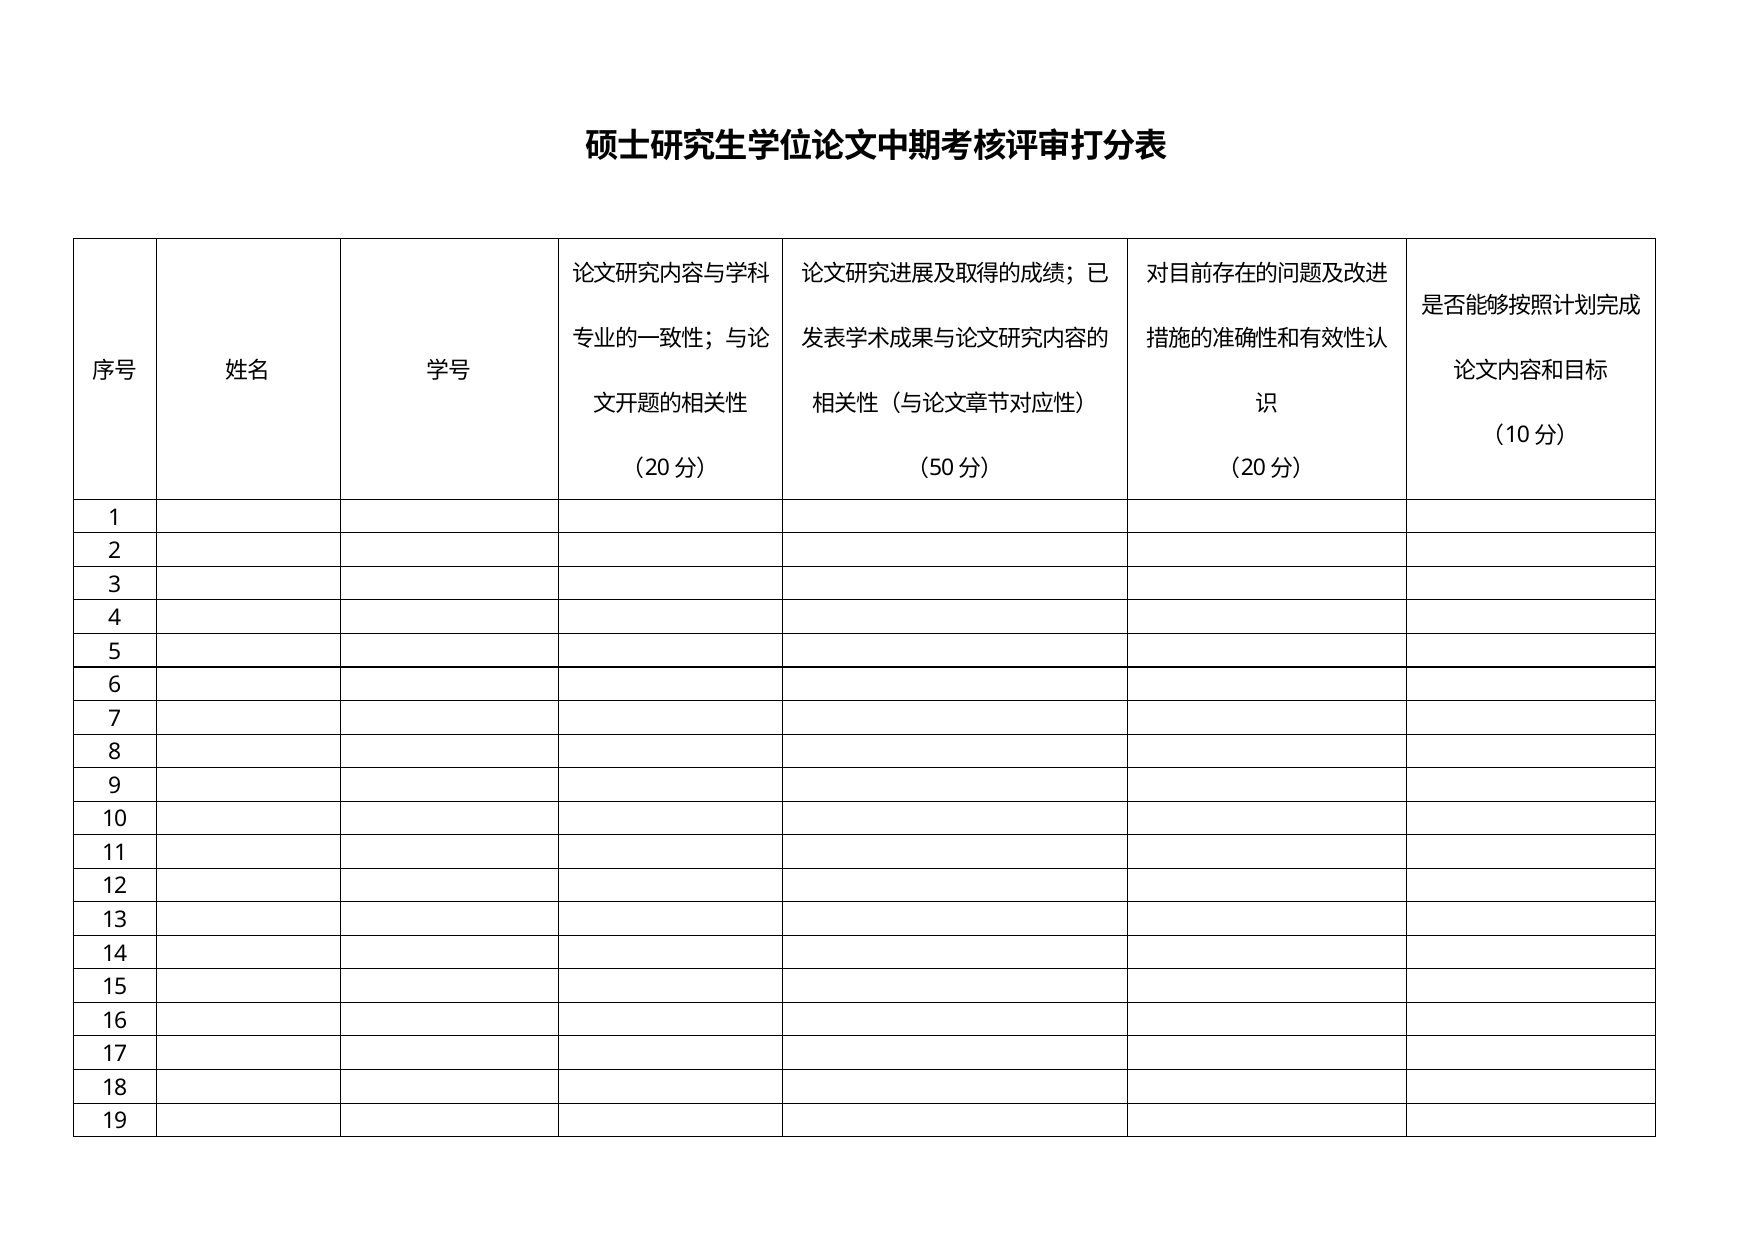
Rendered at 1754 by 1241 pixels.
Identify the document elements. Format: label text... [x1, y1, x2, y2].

table_cell [559, 1104, 782, 1136]
table_cell [341, 668, 558, 700]
table_cell [559, 869, 782, 901]
table_cell [783, 902, 1127, 935]
table_cell [341, 802, 558, 834]
table_cell [783, 668, 1127, 700]
table_cell [341, 902, 558, 935]
table_cell [1128, 701, 1406, 733]
table_cell [559, 902, 782, 935]
table_cell [1407, 567, 1655, 599]
table_cell [559, 701, 782, 733]
table_cell [1128, 600, 1406, 633]
table_cell [1407, 1036, 1655, 1069]
table_cell [157, 802, 340, 834]
table_cell [1128, 668, 1406, 700]
table_cell [341, 1036, 558, 1069]
table_header 对目前存在的问题及改进措施的准确性和有效性认识 （20分） [1128, 239, 1406, 499]
table_cell [783, 1070, 1127, 1102]
table_cell [157, 902, 340, 935]
table_cell [157, 768, 340, 801]
table_cell 15 [74, 969, 156, 1002]
table_cell [1407, 1104, 1655, 1136]
table_cell [559, 735, 782, 767]
table_cell [783, 969, 1127, 1002]
table_cell [559, 969, 782, 1002]
table_cell [1128, 869, 1406, 901]
table_cell [559, 567, 782, 599]
table_cell 18 [74, 1070, 156, 1102]
table_cell [1128, 500, 1406, 532]
table_cell 17 [74, 1036, 156, 1069]
table_cell [559, 1070, 782, 1102]
table_cell [1128, 835, 1406, 868]
table_cell [559, 634, 782, 666]
table_cell [1128, 1036, 1406, 1069]
table_cell [157, 869, 340, 901]
table_cell [1407, 735, 1655, 767]
table_header 论文研究内容与学科专业的一致性；与论文开题的相关性 （20分） [559, 239, 782, 499]
table_cell [783, 634, 1127, 666]
table_cell [341, 936, 558, 968]
table_cell [783, 1104, 1127, 1136]
table_cell [1128, 902, 1406, 935]
table_cell [1128, 1070, 1406, 1102]
table_cell [157, 1070, 340, 1102]
table_cell 16 [74, 1003, 156, 1035]
table_cell [157, 567, 340, 599]
table_cell [1128, 735, 1406, 767]
table_cell [341, 600, 558, 633]
table_cell [157, 701, 340, 733]
table_cell [341, 634, 558, 666]
table_cell [559, 1003, 782, 1035]
table_cell [1128, 969, 1406, 1002]
table_header 序号 [74, 239, 156, 499]
table_cell [1128, 768, 1406, 801]
table_cell [783, 869, 1127, 901]
table_cell 10 [74, 802, 156, 834]
table_cell [157, 500, 340, 532]
table_cell [1407, 600, 1655, 633]
table_cell [559, 835, 782, 868]
table_cell [157, 668, 340, 700]
table_cell [1407, 668, 1655, 700]
table_cell 1 [74, 500, 156, 532]
table_cell [341, 500, 558, 532]
table_header 论文研究进展及取得的成绩；已发表学术成果与论文研究内容的相关性（与论文章节对应性） （50分） [783, 239, 1127, 499]
table_cell [1407, 768, 1655, 801]
table_cell [783, 701, 1127, 733]
table_cell 14 [74, 936, 156, 968]
table_cell [559, 936, 782, 968]
table_cell [157, 735, 340, 767]
table_cell [341, 869, 558, 901]
table_header 姓名 [157, 239, 340, 499]
table_cell [559, 668, 782, 700]
table_cell [157, 969, 340, 1002]
table_cell 13 [74, 902, 156, 935]
table_cell [1407, 902, 1655, 935]
table_cell [341, 768, 558, 801]
table_cell [559, 533, 782, 566]
table_cell [783, 533, 1127, 566]
table_cell [157, 936, 340, 968]
table_cell [1407, 869, 1655, 901]
table_cell [783, 600, 1127, 633]
table_cell [1407, 634, 1655, 666]
table_cell [1128, 1104, 1406, 1136]
table_cell [1407, 802, 1655, 834]
table_cell 9 [74, 768, 156, 801]
table_cell [559, 802, 782, 834]
table_cell [341, 701, 558, 733]
table_cell [1407, 969, 1655, 1002]
table_cell [157, 1003, 340, 1035]
table_cell [341, 1003, 558, 1035]
table_cell [1128, 1003, 1406, 1035]
table_cell [1407, 701, 1655, 733]
table_cell [559, 768, 782, 801]
table_cell [1407, 533, 1655, 566]
table_header 是否能够按照计划完成论文内容和目标 （10分） [1407, 239, 1655, 499]
table_cell [1128, 634, 1406, 666]
table_cell [1128, 533, 1406, 566]
table_cell [783, 1003, 1127, 1035]
table_cell 11 [74, 835, 156, 868]
table_cell [341, 835, 558, 868]
table_cell [157, 533, 340, 566]
table_cell [1407, 936, 1655, 968]
table_cell [157, 634, 340, 666]
table_cell [1128, 567, 1406, 599]
table_cell [783, 936, 1127, 968]
table_cell 8 [74, 735, 156, 767]
table_cell [1407, 500, 1655, 532]
table_cell [341, 1070, 558, 1102]
table_cell [1128, 936, 1406, 968]
table_cell 2 [74, 533, 156, 566]
table_cell [783, 1036, 1127, 1069]
table_cell 7 [74, 701, 156, 733]
table_cell 4 [74, 600, 156, 633]
table_cell [783, 500, 1127, 532]
table_cell [783, 567, 1127, 599]
table_cell [783, 835, 1127, 868]
table_cell 5 [74, 634, 156, 666]
table_cell 3 [74, 567, 156, 599]
table_cell [341, 533, 558, 566]
table_cell [559, 500, 782, 532]
table_cell [1128, 802, 1406, 834]
table_cell [559, 1036, 782, 1069]
table_cell [157, 1036, 340, 1069]
table_cell 6 [74, 668, 156, 700]
subtitle 硕士研究生学位论文中期考核评审打分表 [75, 111, 1679, 176]
table_cell [783, 802, 1127, 834]
table_cell [1407, 835, 1655, 868]
table_cell [559, 600, 782, 633]
table_cell [1407, 1070, 1655, 1102]
table_cell [341, 1104, 558, 1136]
table_cell [341, 735, 558, 767]
table_cell [1407, 1003, 1655, 1035]
table_cell [341, 567, 558, 599]
table_cell 12 [74, 869, 156, 901]
table_cell [157, 600, 340, 633]
table_cell [157, 835, 340, 868]
table_header 学号 [341, 239, 558, 499]
table_cell 19 [74, 1104, 156, 1136]
table_cell [341, 969, 558, 1002]
table_cell [783, 735, 1127, 767]
table_cell [157, 1104, 340, 1136]
table_cell [783, 768, 1127, 801]
